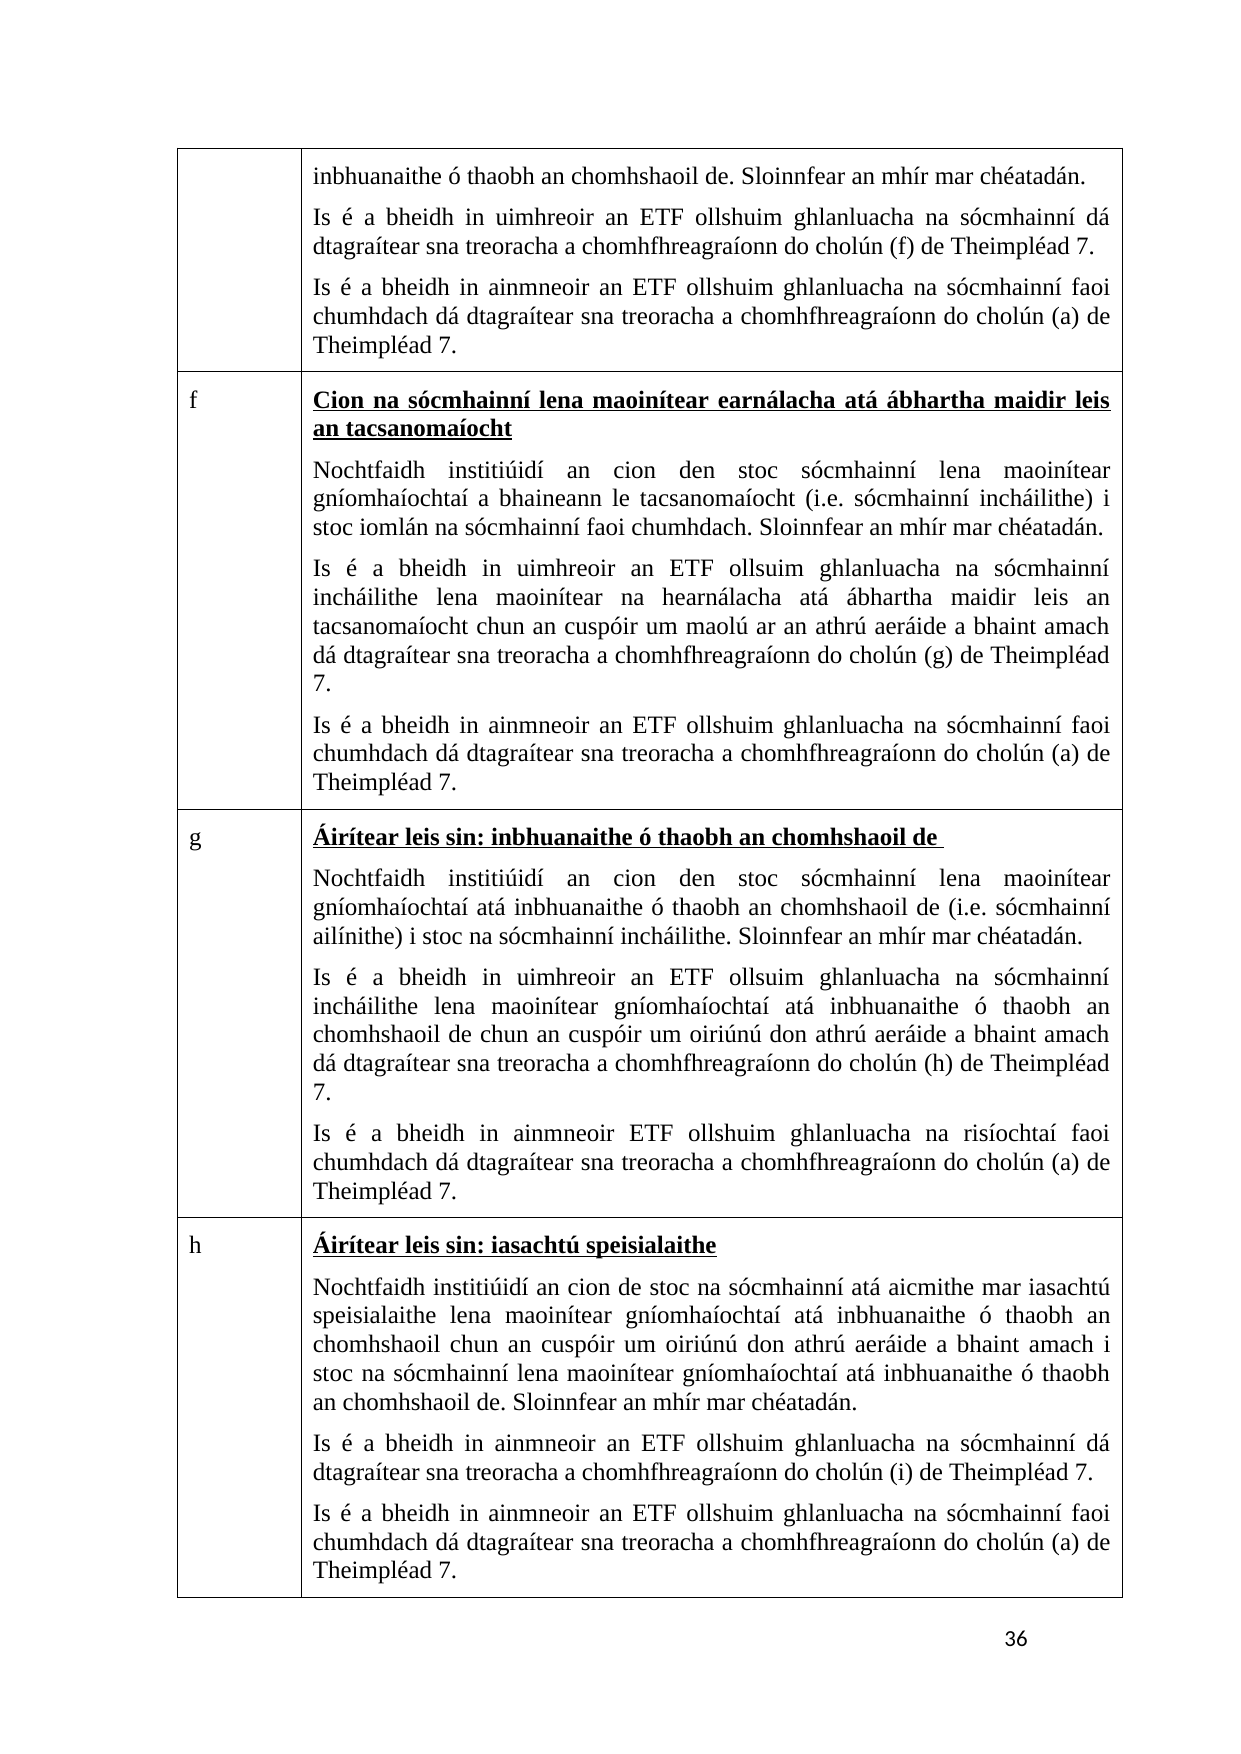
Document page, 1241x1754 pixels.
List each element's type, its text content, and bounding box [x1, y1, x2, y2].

table_cell Áirítear leis sin: inbhuanaithe ó thaobh an chomhshaoil de Nochtfaidh institiúidí an cion den stoc sócmhainní lena maoinítear gníomhaíochtaí atá inbhuanaithe ó thaobh an chomhshaoil de (i.e. sócmhainní ailínithe) i stoc na sócmhainní incháilithe. Sloinnfear an mhír mar chéatadán. Is é a bheidh in uimhreoir an ETF ollsuim ghlanluacha na sócmhainní incháilithe lena maoinítear gníomhaíochtaí atá inbhuanaithe ó thaobh an chomhshaoil de chun an cuspóir um oiriúnú don athrú aeráide a bhaint amach dá dtagraítear sna treoracha a chomhfhreagraíonn do cholún (h) de Theimpléad 7. Is é a bheidh in ainmneoir ETF ollshuim ghlanluacha na risíochtaí faoi chumhdach dá dtagraítear sna treoracha a chomhfhreagraíonn do cholún (a) de Theimpléad 7. [302, 810, 1122, 1217]
table_cell e [178, 149, 301, 371]
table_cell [302, 149, 1122, 371]
table_cell Áirítear leis sin: iasachtú speisialaithe Nochtfaidh institiúidí an cion de stoc na sócmhainní atá aicmithe mar iasachtú speisialaithe lena maoinítear gníomhaíochtaí atá inbhuanaithe ó thaobh an chomhshaoil chun an cuspóir um oiriúnú don athrú aeráide a bhaint amach i stoc na sócmhainní lena maoinítear gníomhaíochtaí atá inbhuanaithe ó thaobh an chomhshaoil de. Sloinnfear an mhír mar chéatadán. Is é a bheidh in ainmneoir an ETF ollshuim ghlanluacha na sócmhainní dá dtagraítear sna treoracha a chomhfhreagraíonn do cholún (i) de Theimpléad 7. Is é a bheidh in ainmneoir an ETF ollshuim ghlanluacha na sócmhainní faoi chumhdach dá dtagraítear sna treoracha a chomhfhreagraíonn do cholún (a) de Theimpléad 7. [302, 1218, 1122, 1597]
table_cell h [178, 1218, 301, 1597]
table_cell f [178, 372, 301, 808]
table_cell g [178, 810, 301, 1217]
table_cell Cion na sócmhainní lena maoinítear earnálacha atá ábhartha maidir leis an tacsanomaíocht Nochtfaidh institiúidí an cion den stoc sócmhainní lena maoinítear gníomhaíochtaí a bhaineann le tacsanomaíocht (i.e. sócmhainní incháilithe) i stoc iomlán na sócmhainní faoi chumhdach. Sloinnfear an mhír mar chéatadán. Is é a bheidh in uimhreoir an ETF ollsuim ghlanluacha na sócmhainní incháilithe lena maoinítear na hearnálacha atá ábhartha maidir leis an tacsanomaíocht chun an cuspóir um maolú ar an athrú aeráide a bhaint amach dá dtagraítear sna treoracha a chomhfhreagraíonn do cholún (g) de Theimpléad 7. Is é a bheidh in ainmneoir an ETF ollshuim ghlanluacha na sócmhainní faoi chumhdach dá dtagraítear sna treoracha a chomhfhreagraíonn do cholún (a) de Theimpléad 7. [302, 372, 1122, 808]
